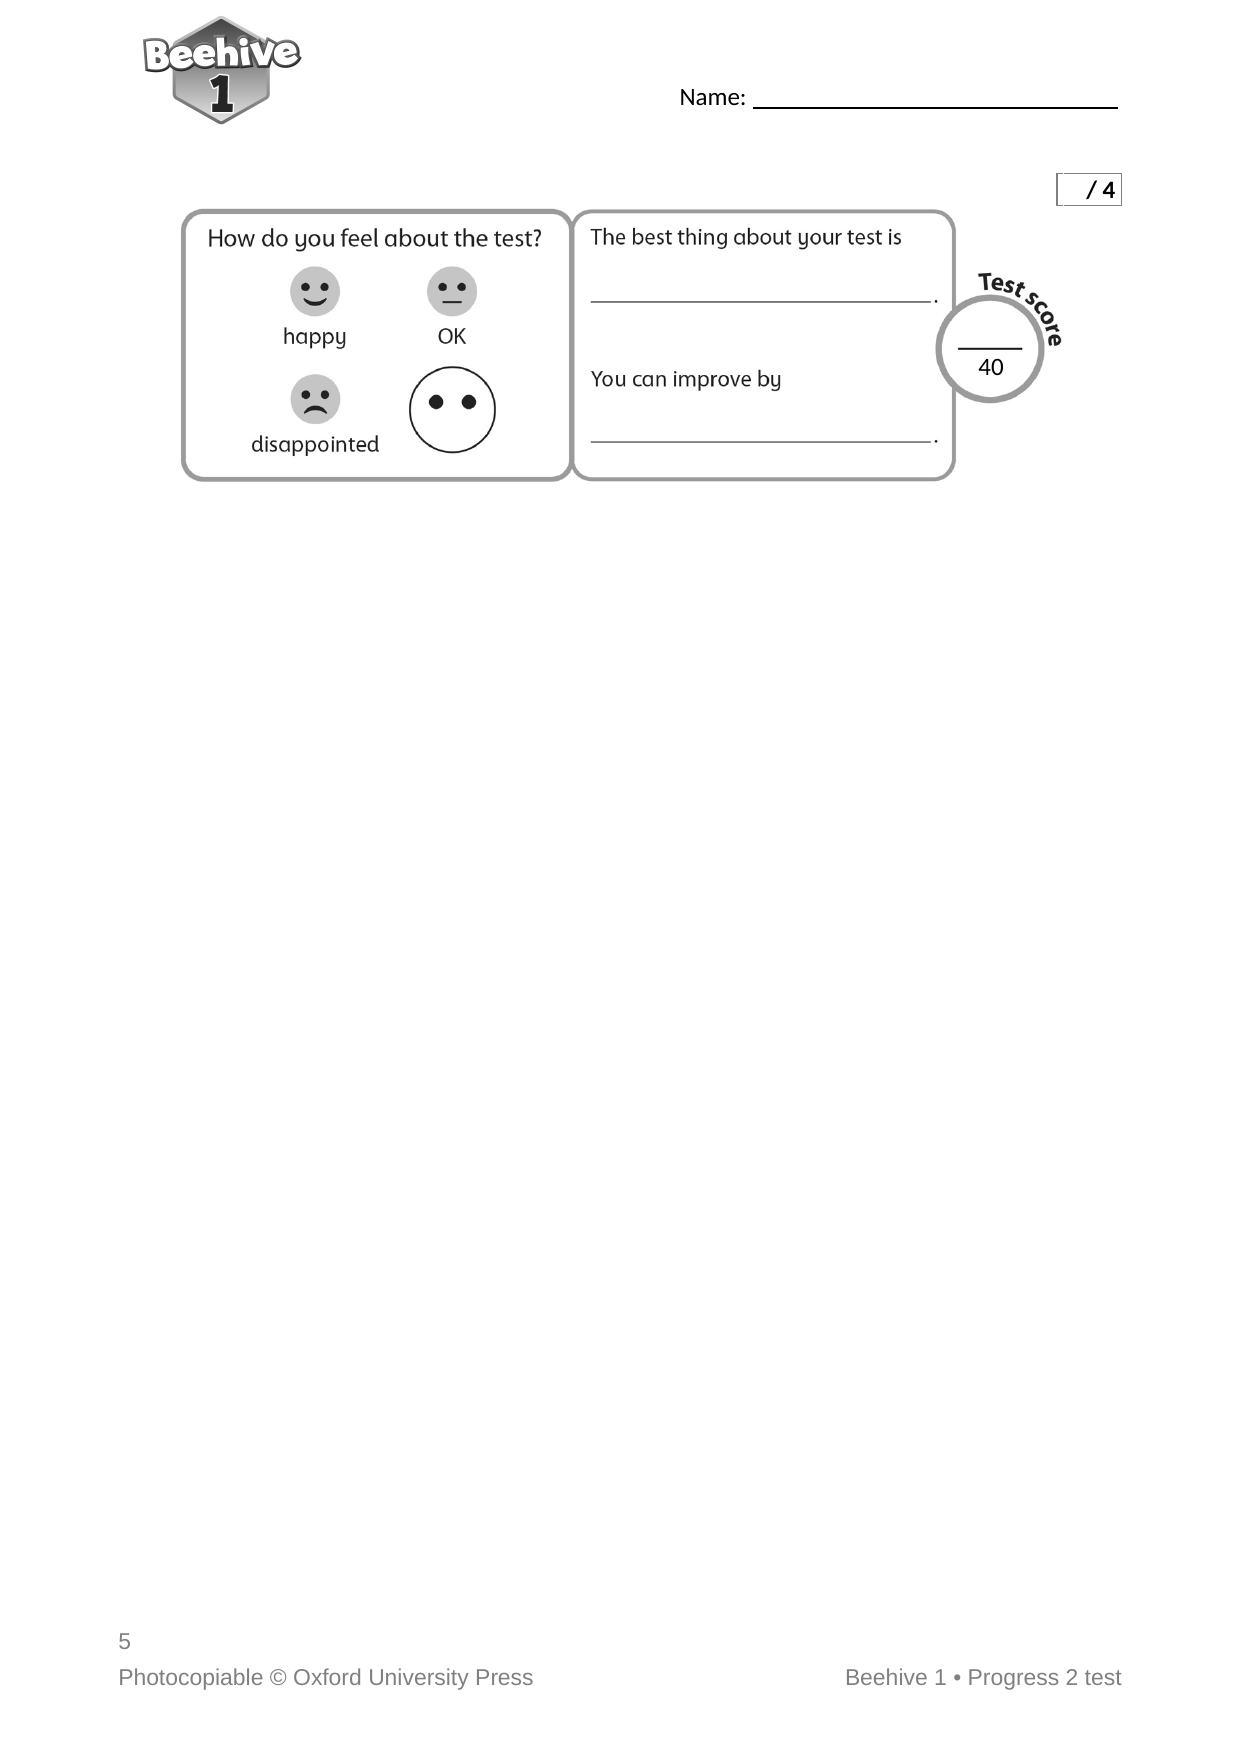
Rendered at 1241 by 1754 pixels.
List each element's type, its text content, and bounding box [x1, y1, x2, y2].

picture [177, 206, 1063, 484]
picture [134, 12, 310, 129]
text / 4 [148, 172, 1121, 206]
